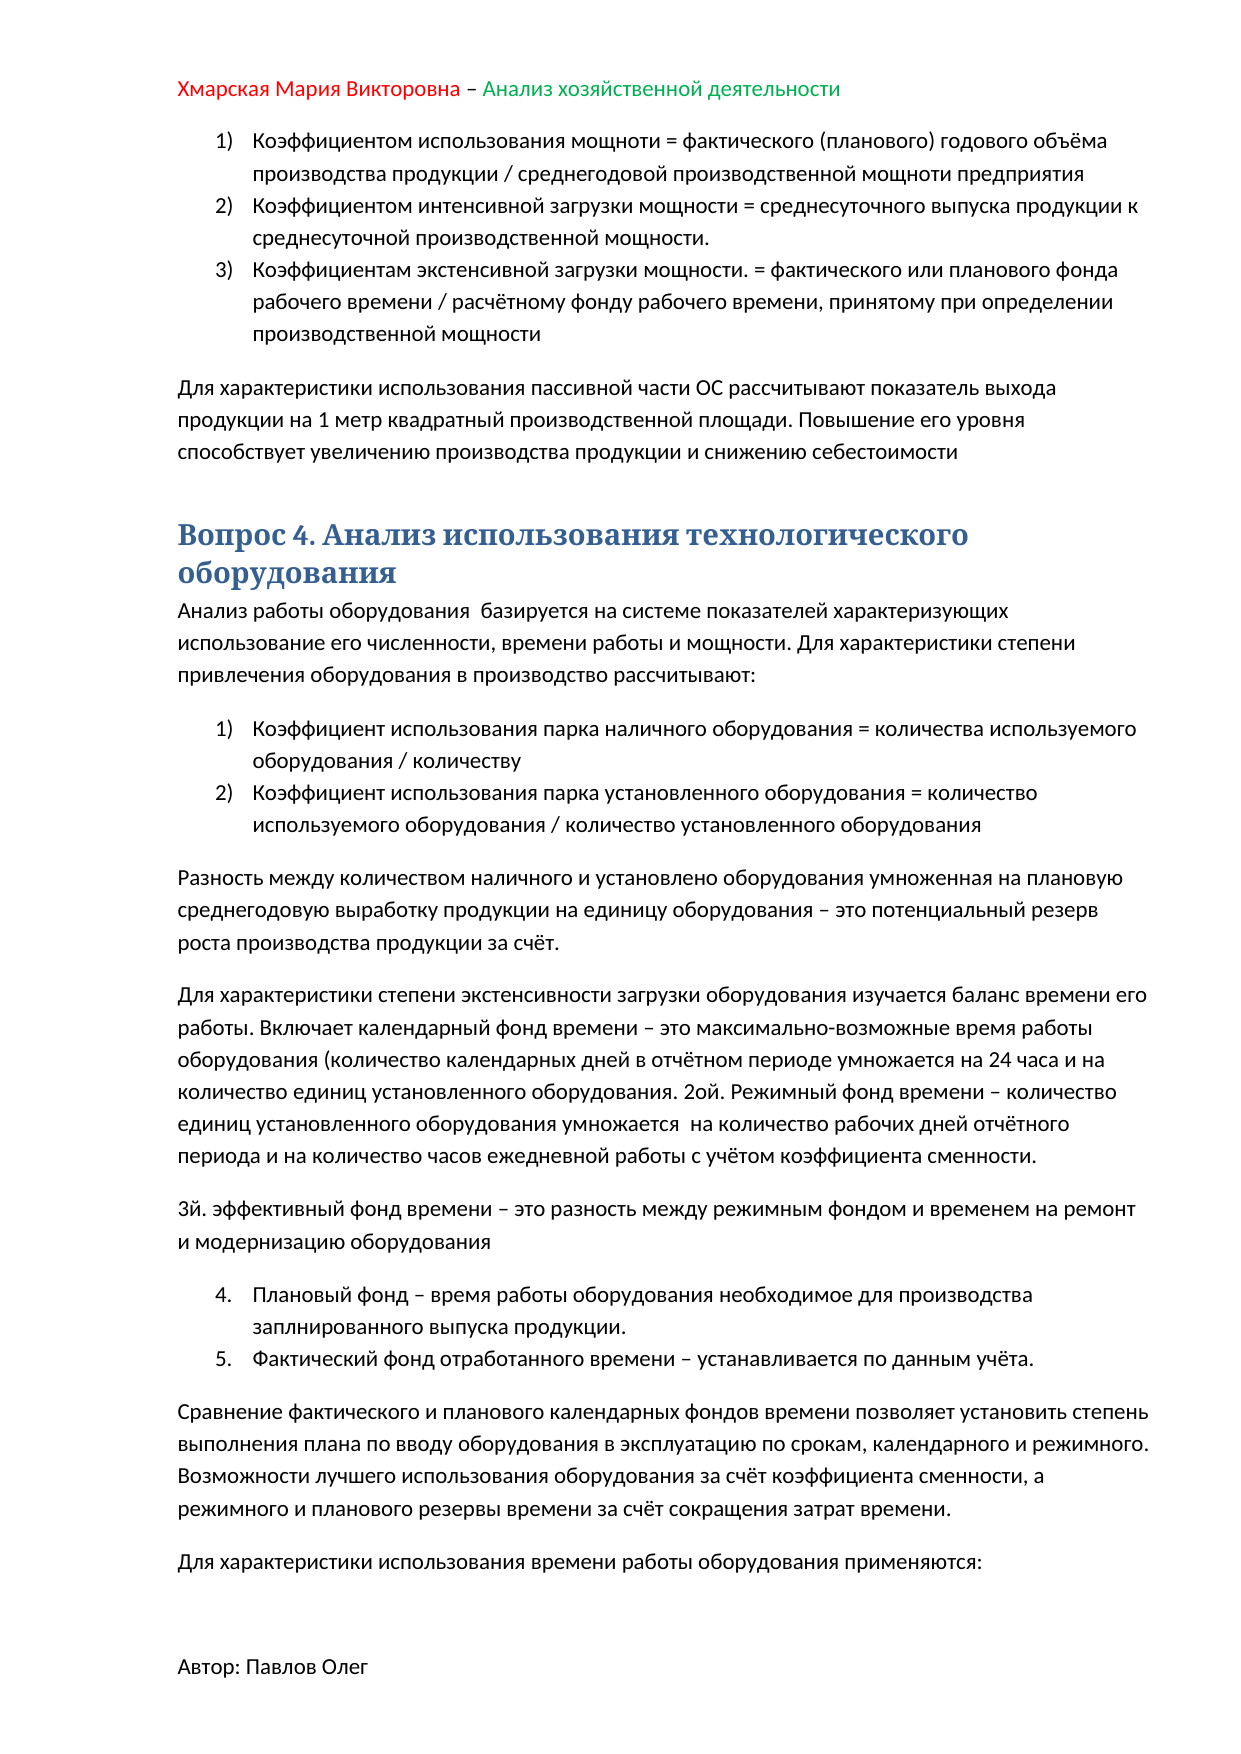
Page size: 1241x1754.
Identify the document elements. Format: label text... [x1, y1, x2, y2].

text Разность между количеством наличного и установлено оборудования умноженная на плановую среднегодовую выработку продукции на единицу оборудования – это потенциальный резерв роста производства продукции за счёт. [177, 863, 1152, 956]
list Коэффициент использования парка наличного оборудования = количества используемого оборудования / количеству [215, 714, 1152, 774]
list Коэффициентам экстенсивной загрузки мощности. = фактического или планового фонда рабочего времени / расчётному фонду рабочего времени, принятому при определении производственной мощности [215, 255, 1152, 348]
list Коэффициент использования парка установленного оборудования = количество используемого оборудования / количество установленного оборудования [215, 778, 1152, 838]
list Плановый фонд – время работы оборудования необходимое для производства заплнированного выпуска продукции. [215, 1280, 1152, 1340]
text Анализ работы оборудования базируется на системе показателей характеризующих использование его численности, времени работы и мощности. Для характеристики степени привлечения оборудования в производство рассчитывают: [177, 596, 1152, 689]
text Для характеристики использования пассивной части ОС рассчитывают показатель выхода продукции на 1 метр квадратный производственной площади. Повышение его уровня способствует увеличению производства продукции и снижению себестоимости [177, 373, 1152, 465]
text Для характеристики степени экстенсивности загрузки оборудования изучается баланс времени его работы. Включает календарный фонд времени – это максимально-возможные время работы оборудования (количество календарных дней в отчётном периоде умножается на 24 часа и на количество единиц установленного оборудования. 2ой. Режимный фонд времени – количество единиц установленного оборудования умножается на количество рабочих дней отчётного периода и на количество часов ежедневной работы с учётом коэффициента сменности. [177, 981, 1152, 1169]
text 3й. эффективный фонд времени – это разность между режимным фондом и временем на ремонт и модернизацию оборудования [177, 1194, 1152, 1255]
list Коэффициентом использования мощноти = фактического (планового) годового объёма производства продукции / среднегодовой производственной мощноти предприятия [215, 126, 1152, 187]
text Для характеристики использования времени работы оборудования применяются: [177, 1547, 1152, 1575]
text Сравнение фактического и планового календарных фондов времени позволяет установить степень выполнения плана по вводу оборудования в эксплуатацию по срокам, календарного и режимного. Возможности лучшего использования оборудования за счёт коэффициента сменности, а режимного и планового резервы времени за счёт сокращения затрат времени. [177, 1397, 1152, 1522]
list Коэффициентом интенсивной загрузки мощности = среднесуточного выпуска продукции к среднесуточной производственной мощности. [215, 191, 1152, 251]
subtitle Вопрос 4. Анализ использования технологического оборудования [177, 519, 1152, 591]
list Фактический фонд отработанного времени – устанавливается по данным учёта. [215, 1344, 1152, 1372]
